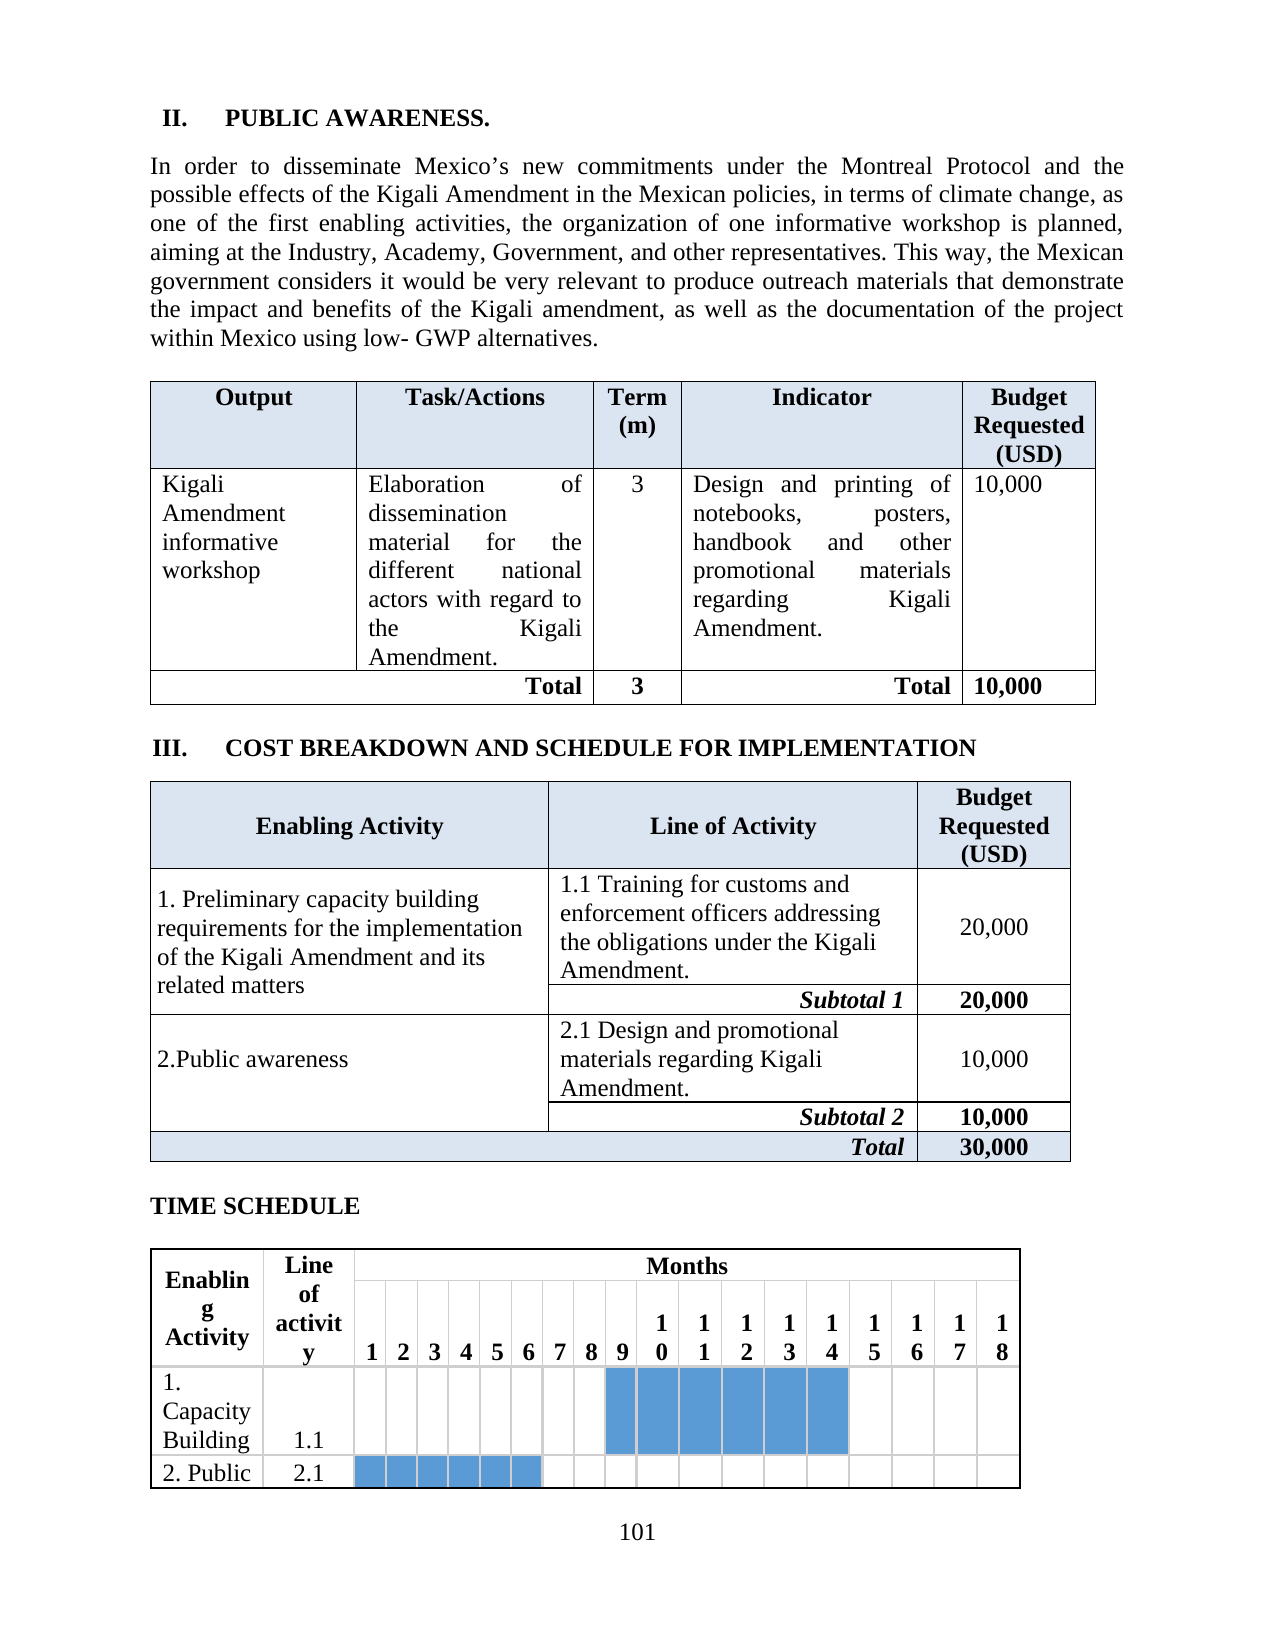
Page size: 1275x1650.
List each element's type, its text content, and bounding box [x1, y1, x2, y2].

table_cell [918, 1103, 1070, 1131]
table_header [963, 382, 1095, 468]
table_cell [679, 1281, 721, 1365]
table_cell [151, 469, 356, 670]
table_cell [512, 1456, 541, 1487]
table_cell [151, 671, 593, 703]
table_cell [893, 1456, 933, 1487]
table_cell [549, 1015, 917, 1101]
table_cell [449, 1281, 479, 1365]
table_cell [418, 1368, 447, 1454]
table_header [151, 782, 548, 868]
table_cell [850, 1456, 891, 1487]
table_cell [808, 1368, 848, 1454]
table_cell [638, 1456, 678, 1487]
text In order to disseminate Mexico’s new commitments under the Montreal Protocol and the possible effects of the Kigali Amendment in the Mexican policies, in terms of climate change, as one of the first enabling activities, the organization of one informative workshop is planned, aiming at the Industry, Academy, Government, and other representatives. This way, the Mexican government considers it would be very relevant to produce outreach materials that demonstrate the impact and benefits of the Kigali amendment, as well as the documentation of the project within Mexico using low- GWP alternatives. [150, 151, 1125, 352]
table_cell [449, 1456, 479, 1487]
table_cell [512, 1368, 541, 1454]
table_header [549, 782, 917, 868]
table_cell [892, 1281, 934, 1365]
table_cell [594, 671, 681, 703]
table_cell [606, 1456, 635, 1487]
text TIME SCHEDULE [150, 1191, 1125, 1219]
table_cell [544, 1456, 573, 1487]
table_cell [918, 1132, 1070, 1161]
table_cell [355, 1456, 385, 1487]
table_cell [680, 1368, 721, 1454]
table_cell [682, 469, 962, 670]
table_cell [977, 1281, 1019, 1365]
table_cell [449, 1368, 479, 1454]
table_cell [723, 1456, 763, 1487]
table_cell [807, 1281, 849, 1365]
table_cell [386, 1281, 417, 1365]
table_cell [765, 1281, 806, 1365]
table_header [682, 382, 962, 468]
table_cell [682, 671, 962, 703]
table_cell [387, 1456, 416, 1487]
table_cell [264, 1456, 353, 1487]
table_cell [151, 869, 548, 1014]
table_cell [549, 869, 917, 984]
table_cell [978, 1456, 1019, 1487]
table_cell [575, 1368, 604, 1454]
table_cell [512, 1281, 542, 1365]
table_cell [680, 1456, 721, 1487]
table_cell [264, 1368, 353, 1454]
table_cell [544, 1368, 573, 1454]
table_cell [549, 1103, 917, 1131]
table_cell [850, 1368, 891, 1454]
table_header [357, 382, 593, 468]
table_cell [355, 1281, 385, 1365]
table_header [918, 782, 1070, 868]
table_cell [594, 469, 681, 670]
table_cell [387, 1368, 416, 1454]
list PUBLIC AWARENESS. [187, 103, 1125, 132]
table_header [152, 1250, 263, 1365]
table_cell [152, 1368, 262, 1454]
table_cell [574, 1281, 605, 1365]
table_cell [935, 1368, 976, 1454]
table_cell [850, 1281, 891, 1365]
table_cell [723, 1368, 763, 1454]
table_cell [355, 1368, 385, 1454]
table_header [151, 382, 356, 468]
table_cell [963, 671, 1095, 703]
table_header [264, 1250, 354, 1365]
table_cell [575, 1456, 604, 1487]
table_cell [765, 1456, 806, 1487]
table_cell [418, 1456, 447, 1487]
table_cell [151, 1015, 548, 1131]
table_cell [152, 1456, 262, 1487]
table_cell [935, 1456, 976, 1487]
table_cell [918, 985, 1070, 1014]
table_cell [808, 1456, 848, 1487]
list COST BREAKDOWN AND SCHEDULE FOR IMPLEMENTATION [187, 733, 1125, 762]
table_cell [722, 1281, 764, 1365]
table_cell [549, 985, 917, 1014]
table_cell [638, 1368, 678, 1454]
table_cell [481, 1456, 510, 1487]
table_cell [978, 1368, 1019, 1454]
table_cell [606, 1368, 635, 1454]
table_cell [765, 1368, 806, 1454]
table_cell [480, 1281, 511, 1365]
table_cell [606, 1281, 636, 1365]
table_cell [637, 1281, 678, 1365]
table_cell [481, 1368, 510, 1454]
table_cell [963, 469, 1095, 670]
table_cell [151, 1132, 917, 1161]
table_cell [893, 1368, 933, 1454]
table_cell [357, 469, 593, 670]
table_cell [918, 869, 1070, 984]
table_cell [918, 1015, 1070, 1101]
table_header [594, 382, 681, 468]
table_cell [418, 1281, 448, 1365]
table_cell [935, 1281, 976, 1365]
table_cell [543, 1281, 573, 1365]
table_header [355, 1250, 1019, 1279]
